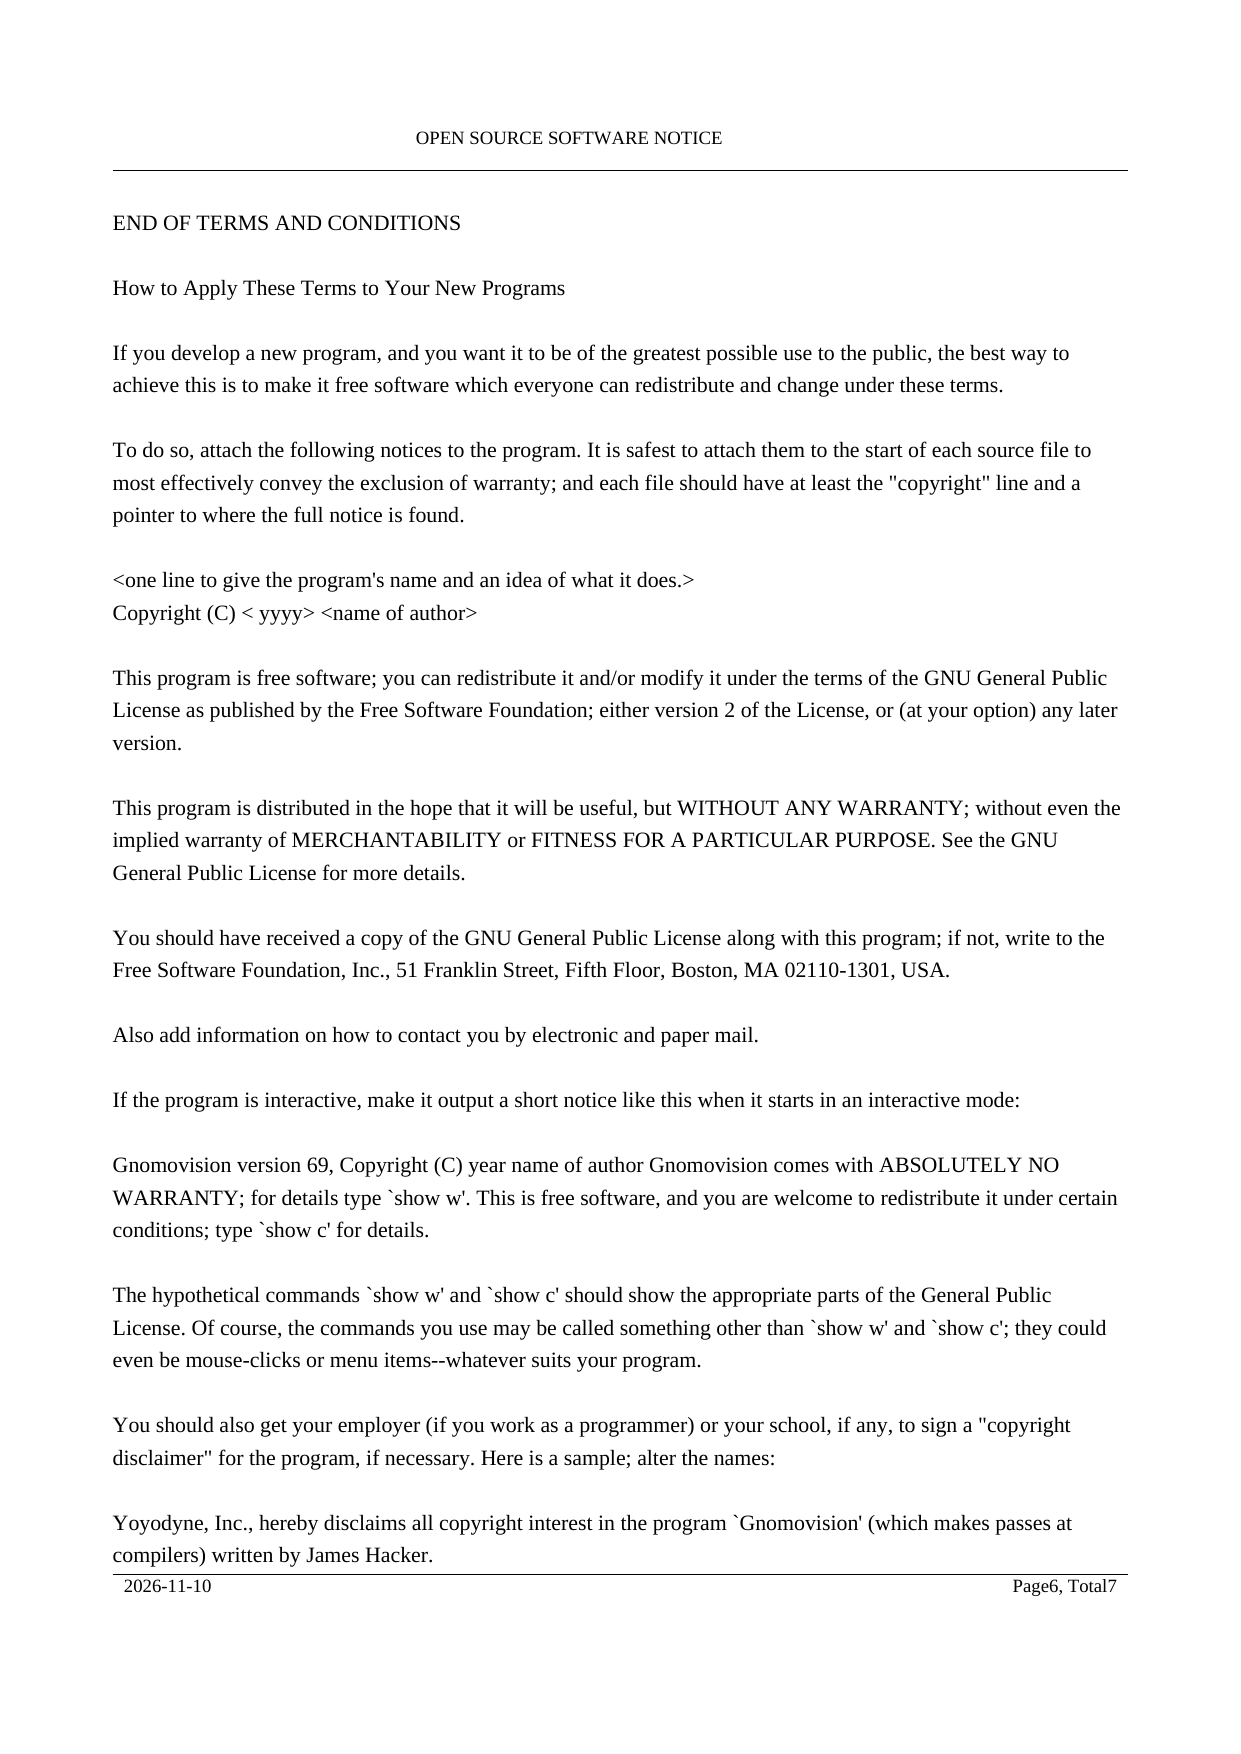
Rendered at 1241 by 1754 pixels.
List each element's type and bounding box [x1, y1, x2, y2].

text [112, 206, 1128, 1571]
